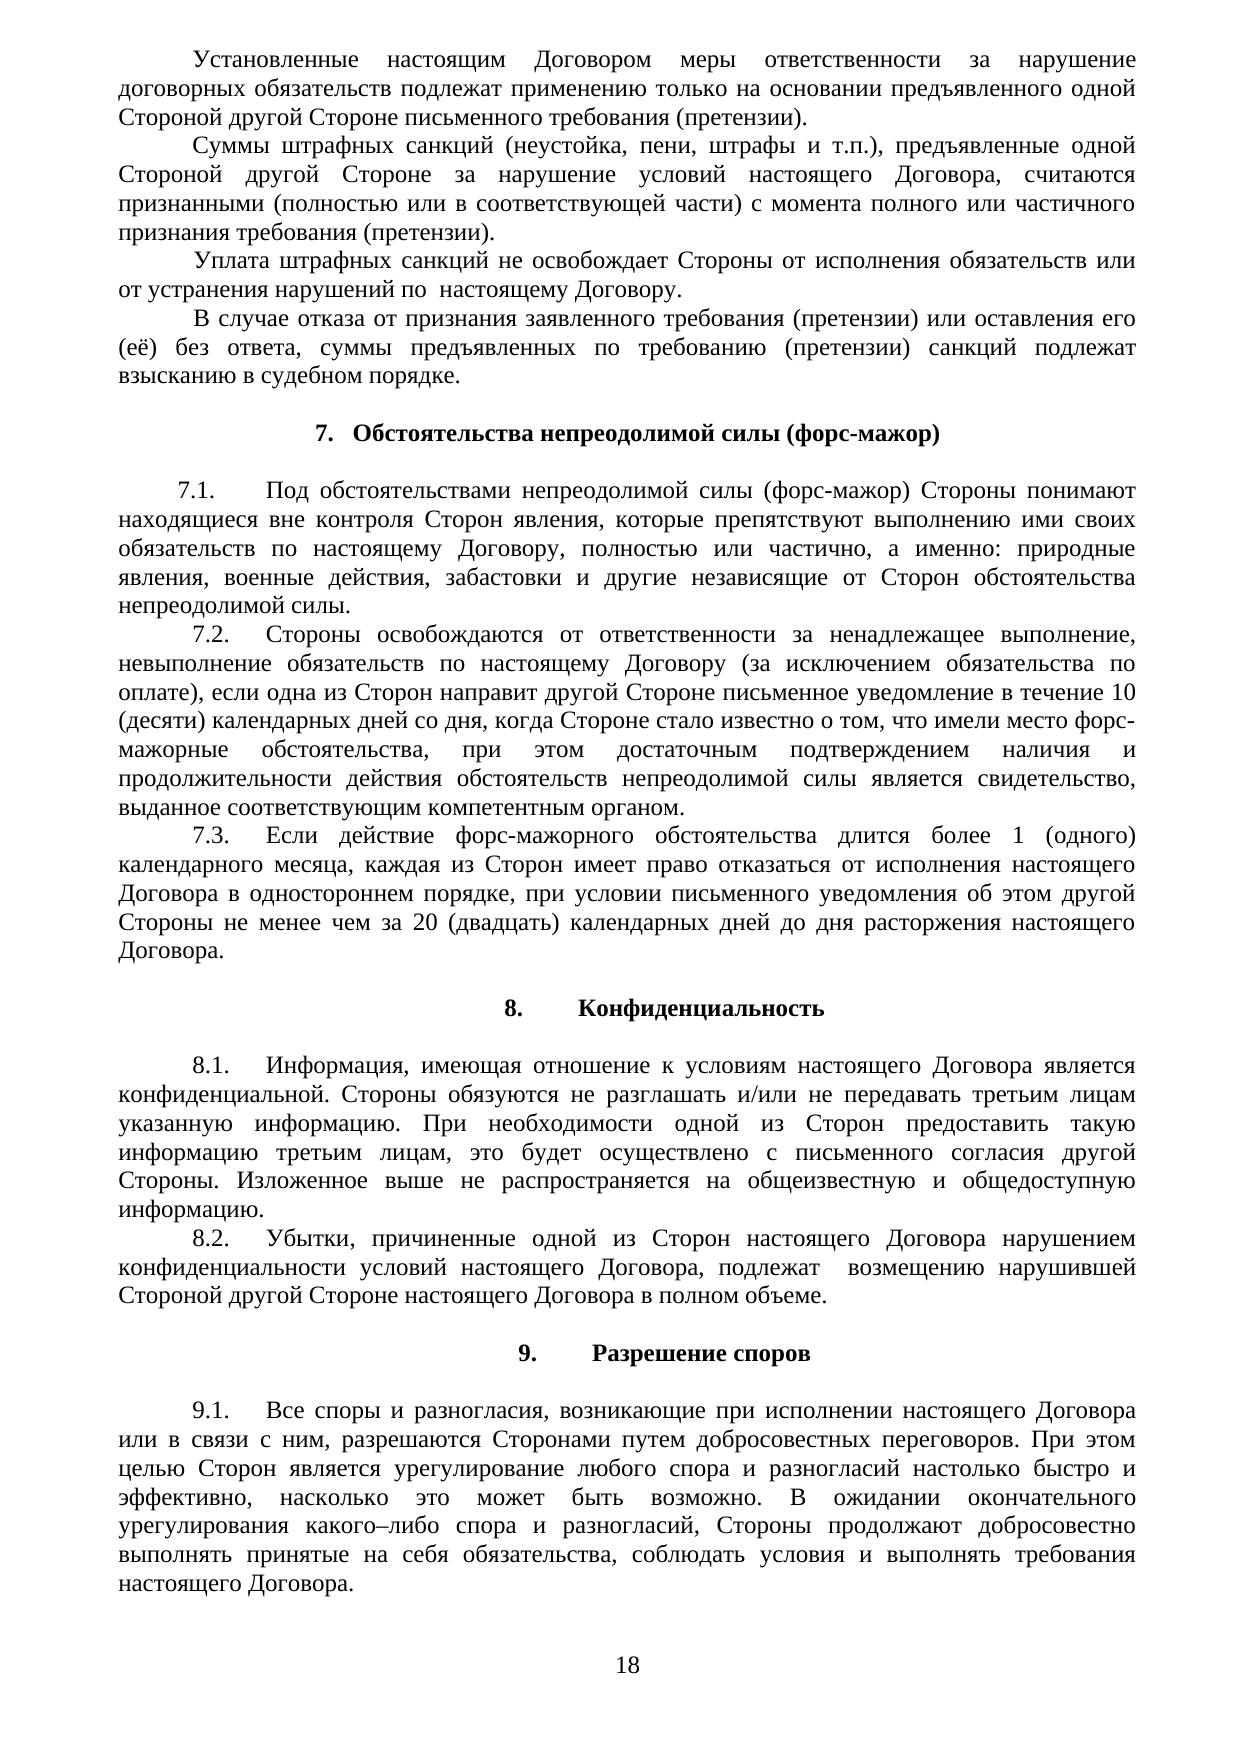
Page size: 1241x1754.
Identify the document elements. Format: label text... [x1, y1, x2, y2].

list Если действие форс-мажорного обстоятельства длится более 1 (одного) календарного месяца, каждая из Сторон имеет право отказаться от исполнения настоящего Договора в одностороннем порядке, при условии письменного уведомления об этом другой Стороны не менее чем за 20 (двадцать) календарных дней до дня расторжения настоящего Договора. [118, 821, 1137, 964]
text Суммы штрафных санкций (неустойка, пени, штрафы и т.п.), предъявленные одной Стороной другой Стороне за нарушение условий настоящего Договора, считаются признанными (полностью или в соответствующей части) с момента полного или частичного признания требования (претензии). [118, 131, 1137, 246]
text В случае отказа от признания заявленного требования (претензии) или оставления его (её) без ответа, суммы предъявленных по требованию (претензии) санкций подлежат взысканию в судебном порядке. [118, 303, 1137, 389]
list Все споры и разногласия, возникающие при исполнении настоящего Договора или в связи с ним, разрешаются Сторонами путем добросовестных переговоров. При этом целью Сторон является урегулирование любого спора и разногласий настолько быстро и эффективно, насколько это может быть возможно. В ожидании окончательного урегулирования какого–либо спора и разногласий, Стороны продолжают добросовестно выполнять принятые на себя обязательства, соблюдать условия и выполнять требования настоящего Договора. [118, 1396, 1137, 1597]
text Уплата штрафных санкций не освобождает Стороны от исполнения обязательств или от устранения нарушений по настоящему Договору. [118, 246, 1137, 303]
list Обстоятельства непреодолимой силы (форс-мажор) [118, 418, 1137, 447]
text Установленные настоящим Договором меры ответственности за нарушение договорных обязательств подлежат применению только на основании предъявленного одной Стороной другой Стороне письменного требования (претензии). [118, 44, 1137, 131]
list Конфиденциальность [118, 993, 1137, 1022]
list Стороны освобождаются от ответственности за ненадлежащее выполнение, невыполнение обязательств по настоящему Договору (за исключением обязательства по оплате), если одна из Сторон направит другой Стороне письменное уведомление в течение 10 (десяти) календарных дней со дня, когда Стороне стало известно о том, что имели место форс-мажорные обстоятельства, при этом достаточным подтверждением наличия и продолжительности действия обстоятельств непреодолимой силы является свидетельство, выданное соответствующим компетентным органом. [118, 619, 1137, 821]
list Под обстоятельствами непреодолимой силы (форс-мажор) Стороны понимают находящиеся вне контроля Сторон явления, которые препятствуют выполнению ими своих обязательств по настоящему Договору, полностью или частично, а именно: природные явления, военные действия, забастовки и другие независящие от Сторон обстоятельства непреодолимой силы. [118, 476, 1137, 619]
list Убытки, причиненные одной из Сторон настоящего Договора нарушением конфиденциальности условий настоящего Договора, подлежат возмещению нарушившей Стороной другой Стороне настоящего Договора в полном объеме. [118, 1223, 1137, 1309]
list Разрешение споров [118, 1338, 1137, 1367]
list Информация, имеющая отношение к условиям настоящего Договора является конфиденциальной. Стороны обязуются не разглашать и/или не передавать третьим лицам указанную информацию. При необходимости одной из Сторон предоставить такую информацию третьим лицам, это будет осуществлено с письменного согласия другой Стороны. Изложенное выше не распространяется на общеизвестную и общедоступную информацию. [118, 1051, 1137, 1223]
